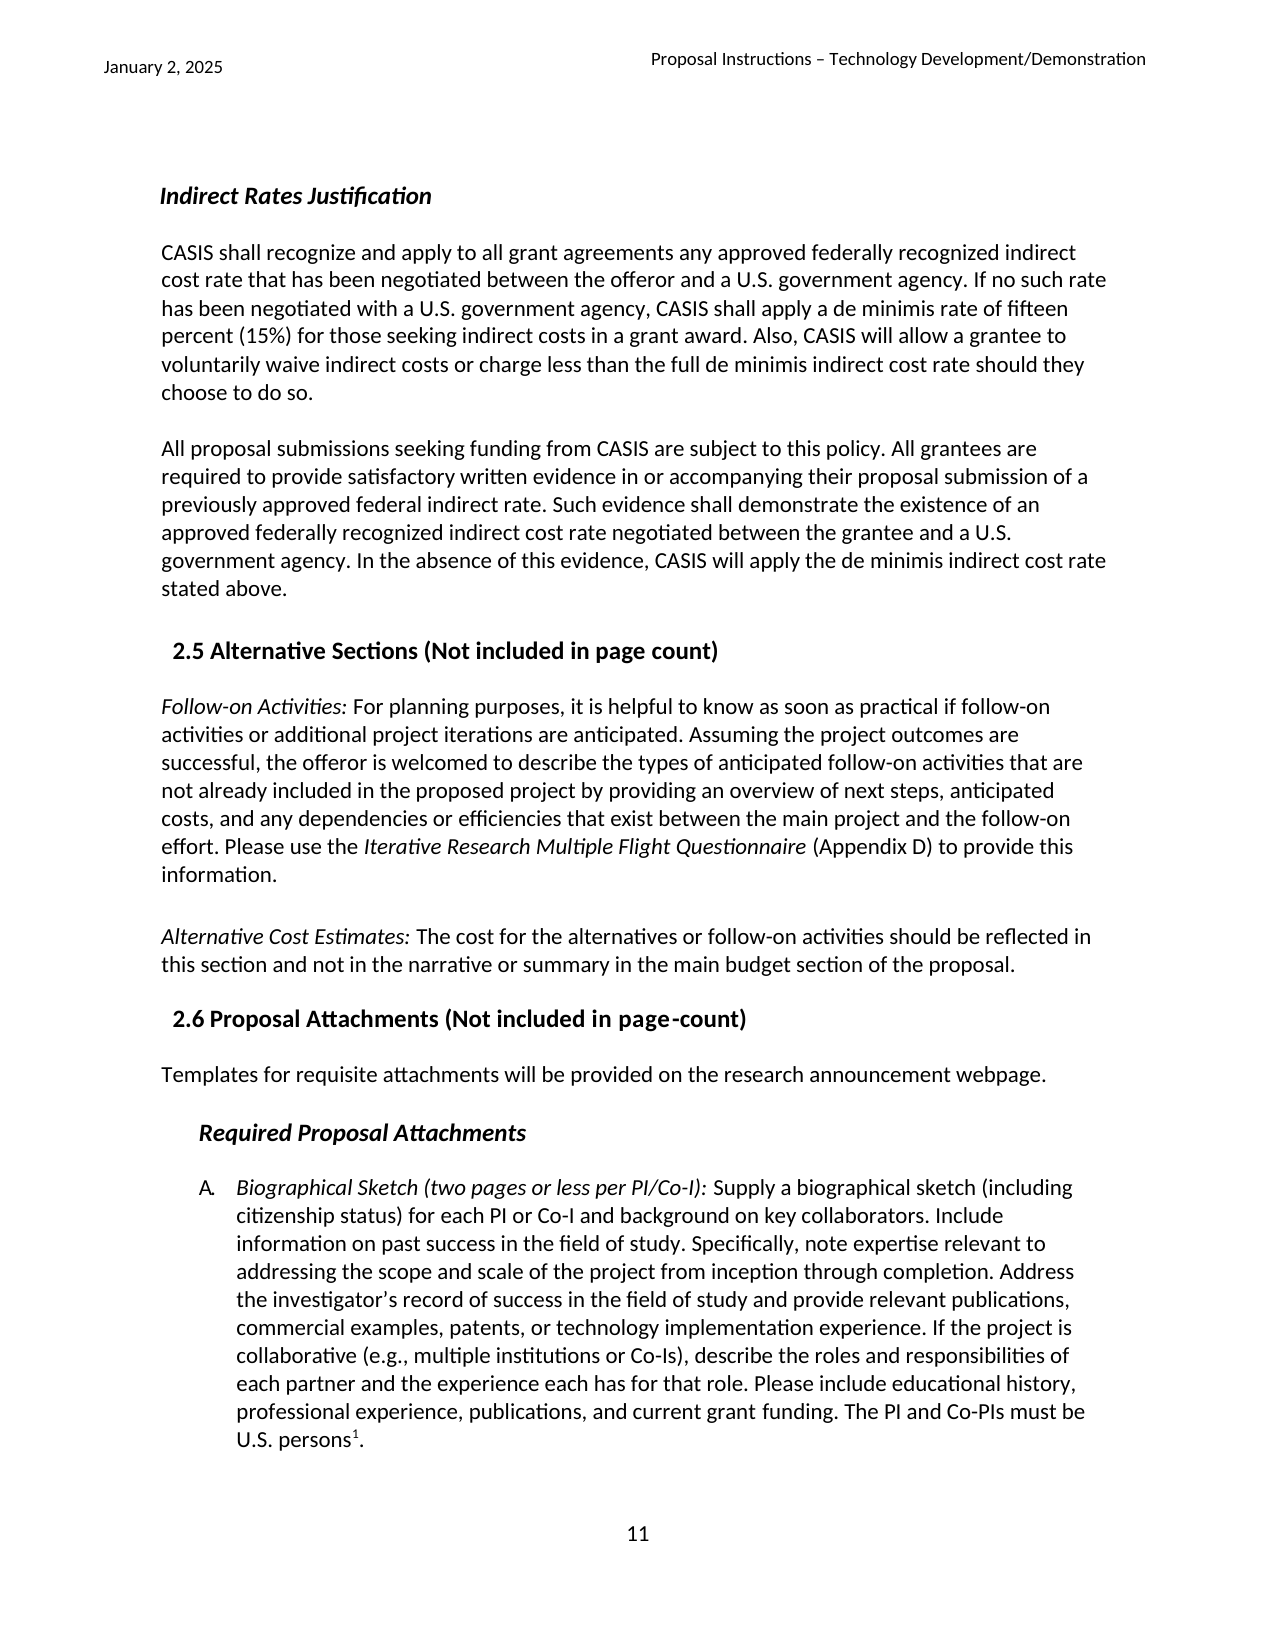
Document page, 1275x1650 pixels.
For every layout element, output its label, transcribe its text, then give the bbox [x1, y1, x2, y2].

text Required Proposal Attachments [199, 1117, 1125, 1147]
text All proposal submissions seeking funding from CASIS are subject to this policy. All grantees are required to provide satisfactory written evidence in or accompanying their proposal submission of a previously approved federal indirect rate. Such evidence shall demonstrate the existence of an approved federally recognized indirect cost rate negotiated between the grantee and a U.S. government agency. In the absence of this evidence, CASIS will apply the de minimis indirect cost rate stated above. [161, 434, 1114, 602]
subtitle Alternative Sections (Not included in page count) [172, 635, 1125, 666]
subtitle Proposal Attachments (Not included in page -count) [172, 1003, 1125, 1034]
list Biographical Sketch (two pages or less per PI/Co-I): Supply a biographical sketch (including citizenship status) for each PI or Co-I and background on key collaborators. Include information on past success in the field of study. Specifically, note expertise relevant to addressing the scope and scale of the project from inception through completion. Address the investigator’s record of success in the field of study and provide relevant publications, commercial examples, patents, or technology implementation experience. If the project is collaborative (e.g., multiple institutions or Co-Is), describe the roles and responsibilities of each partner and the experience each has for that role. Please include educational history, professional experience, publications, and current grant funding. The PI and Co-PIs must be U.S. persons1. [199, 1173, 1111, 1453]
text Follow-on Activities: For planning purposes, it is helpful to know as soon as practical if follow-on activities or additional project iterations are anticipated. Assuming the project outcomes are successful, the offeror is welcomed to describe the types of anticipated follow-on activities that are not already included in the proposed project by providing an overview of next steps, anticipated costs, and any dependencies or efficiencies that exist between the main project and the follow-on effort. Please use the Iterative Research Multiple Flight Questionnaire (Appendix D) to provide this information. [161, 692, 1110, 888]
text Alternative Cost Estimates: The cost for the alternatives or follow-on activities should be reflected in this section and not in the narrative or summary in the main budget section of the proposal. [161, 922, 1113, 978]
subtitle Indirect Rates Justification [159, 179, 1125, 211]
text CASIS shall recognize and apply to all grant agreements any approved federally recognized indirect cost rate that has been negotiated between the offeror and a U.S. government agency. If no such rate has been negotiated with a U.S. government agency, CASIS shall apply a de minimis rate of fifteen percent (15%) for those seeking indirect costs in a grant award. Also, CASIS will allow a grantee to voluntarily waive indirect costs or charge less than the full de minimis indirect cost rate should they choose to do so. [161, 238, 1114, 406]
text Templates for requisite attachments will be provided on the research announcement webpage. [161, 1061, 1089, 1089]
